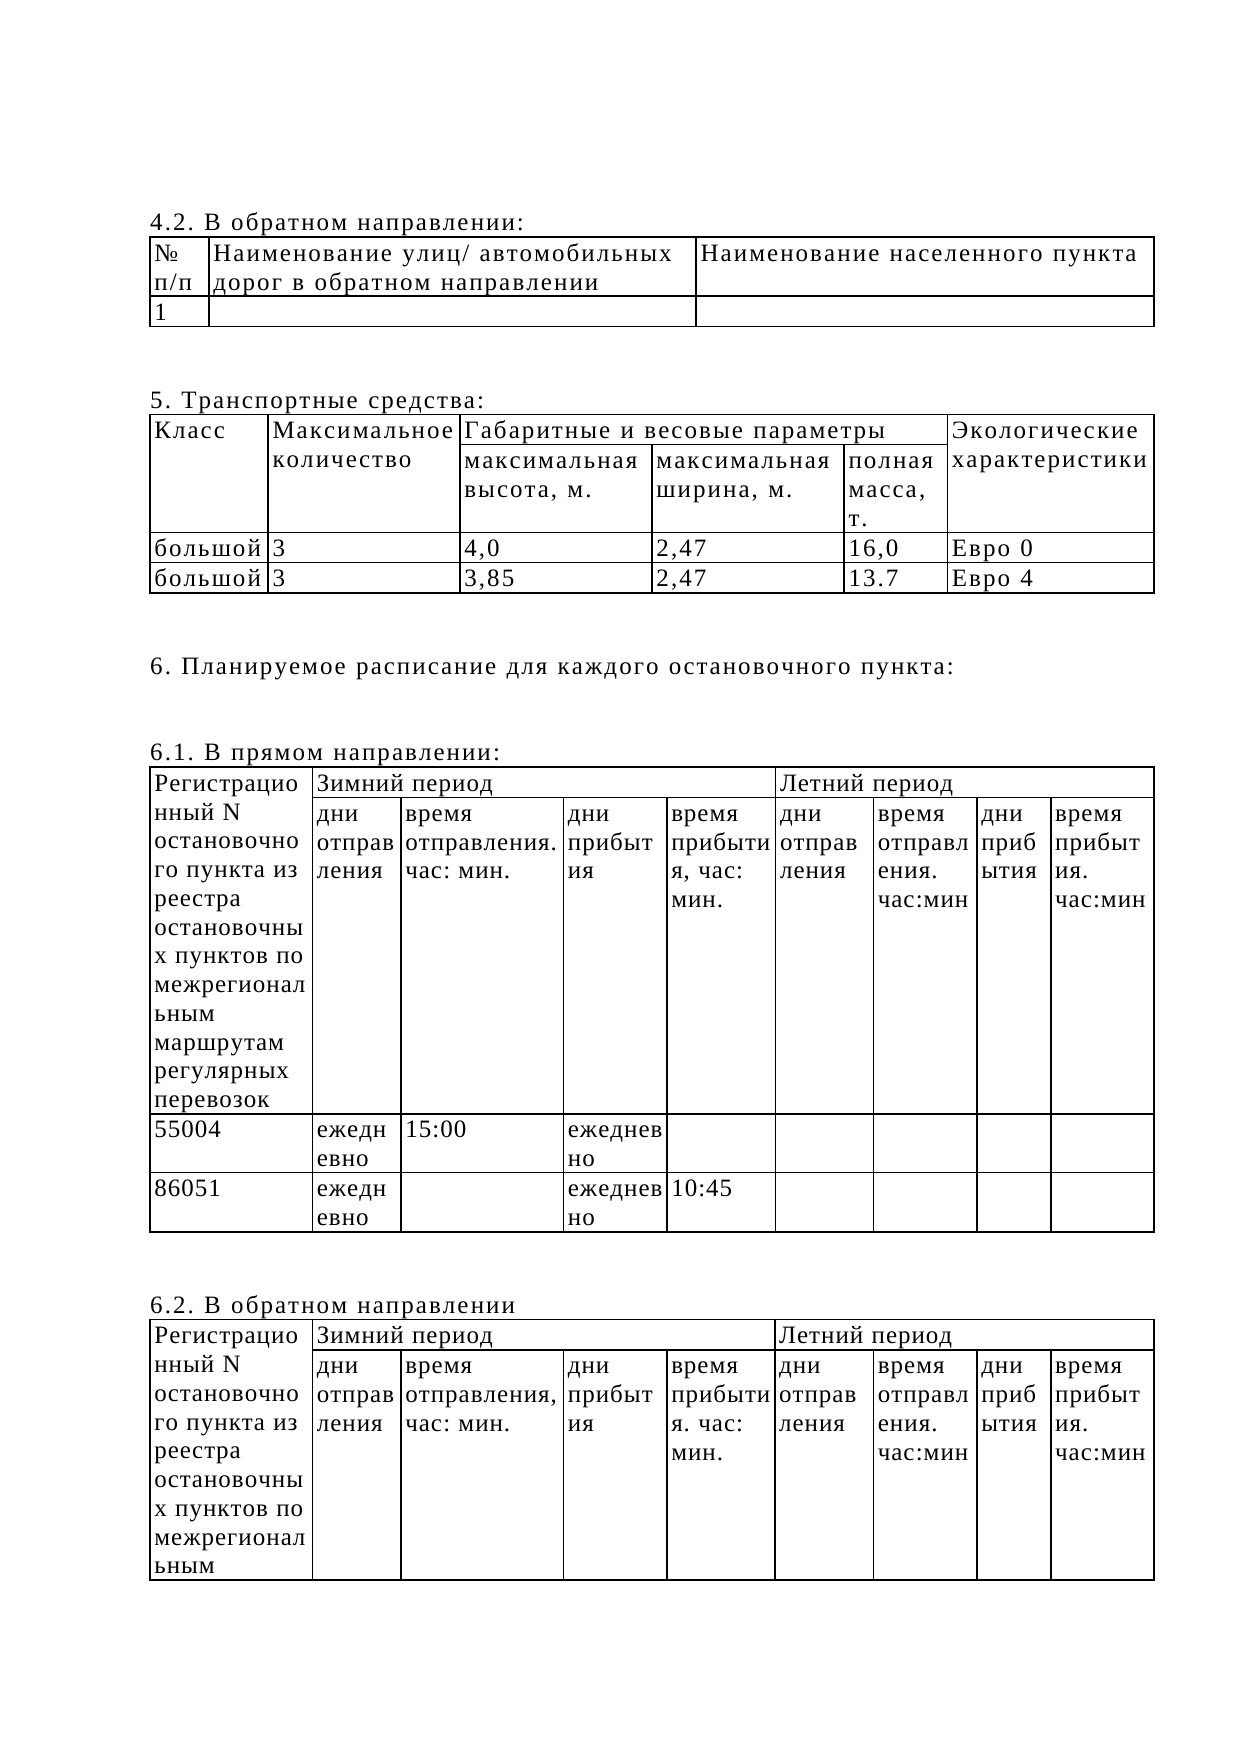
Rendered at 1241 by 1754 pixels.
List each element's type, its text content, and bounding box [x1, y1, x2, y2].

table_cell максимальная ширина, м. [653, 445, 843, 532]
table_cell 1 [151, 297, 208, 326]
table_cell большой [151, 533, 267, 562]
table_header Регистрационный N остановочного пункта из реестра остановочных пунктов по межрегиональным маршрутам регулярных перевозок [151, 1320, 312, 1579]
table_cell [402, 1351, 563, 1579]
table_cell максимальная высота, м. [461, 445, 651, 532]
table_cell дни прибытия [564, 798, 666, 1113]
table_cell дни прибытия [978, 1351, 1050, 1579]
table_header Класс [151, 415, 267, 532]
table_cell 55004 [151, 1115, 312, 1172]
table_cell [402, 1173, 563, 1231]
table_cell ежедневно [564, 1115, 666, 1172]
table_cell [776, 1115, 873, 1172]
text 6.1. В прямом направлении: [150, 737, 1090, 766]
table_cell [978, 1173, 1050, 1231]
table_cell [1052, 1115, 1153, 1172]
table_cell [210, 297, 695, 326]
table_header Наименование улиц/ автомобильных дорог в обратном направлении [210, 238, 695, 295]
text 6. Планируемое расписание для каждого остановочного пункта: [150, 651, 1090, 680]
table_cell 3 [269, 533, 459, 562]
table_cell дни прибытия [564, 1351, 666, 1579]
table_header Наименование населенного пункта [697, 238, 1153, 295]
table_cell [874, 1115, 976, 1172]
table_header Регистрационный N остановочного пункта из реестра остановочных пунктов по межрегиональным маршрутам регулярных перевозок [151, 768, 312, 1113]
table_cell ежедневно [564, 1173, 666, 1231]
table_header Максимальное количество [269, 415, 459, 532]
table_header Габаритные и весовые параметры [461, 415, 947, 444]
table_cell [874, 1351, 976, 1579]
table_header Летний период [776, 768, 1153, 797]
table_cell [1052, 1173, 1153, 1231]
table_cell дни отправления [313, 1351, 400, 1579]
table_cell дни отправления [313, 798, 400, 1113]
table_cell Евро 0 [948, 533, 1153, 562]
table_cell 86051 [151, 1173, 312, 1231]
table_cell время прибытия, час: мин. [668, 798, 775, 1113]
table_cell время отправления. час:мин [874, 798, 976, 1113]
table_header Зимний период [313, 768, 775, 797]
table_cell 2,47 [653, 533, 843, 562]
table_header Экологические характеристики [948, 415, 1153, 532]
table_cell 3 [269, 563, 459, 592]
table_cell 13.7 [845, 563, 947, 592]
table_cell время отправления. час: мин. [402, 798, 563, 1113]
table_cell Евро 4 [948, 563, 1153, 592]
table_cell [1052, 1351, 1153, 1579]
table_cell [978, 1115, 1050, 1172]
text 6.2. В обратном направлении [150, 1290, 1090, 1319]
table_header № п/п [151, 238, 208, 295]
table_cell ежедневно [313, 1115, 400, 1172]
table_cell 10:45 [668, 1173, 775, 1231]
table_cell дни прибытия [978, 798, 1050, 1113]
table_cell [668, 1115, 775, 1172]
table_cell [874, 1173, 976, 1231]
table_cell дни отправления [776, 798, 873, 1113]
table_header Летний период [776, 1320, 1153, 1349]
table_cell 3,85 [461, 563, 651, 592]
table_cell дни отправления [776, 1351, 873, 1579]
table_cell 2,47 [653, 563, 843, 592]
table_cell большой [151, 563, 267, 592]
table_cell 16,0 [845, 533, 947, 562]
table_cell [776, 1173, 873, 1231]
table_cell ежедневно [313, 1173, 400, 1231]
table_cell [668, 1351, 774, 1579]
text 4.2. В обратном направлении: [150, 207, 1090, 236]
table_cell 4,0 [461, 533, 651, 562]
text 5. Транспортные средства: [150, 385, 1090, 413]
table_cell полная масса, т. [845, 445, 947, 532]
table_header Зимний период [313, 1320, 774, 1349]
table_cell 15:00 [402, 1115, 563, 1172]
table_cell [697, 297, 1153, 326]
table_cell время прибытия. час:мин [1052, 798, 1153, 1113]
